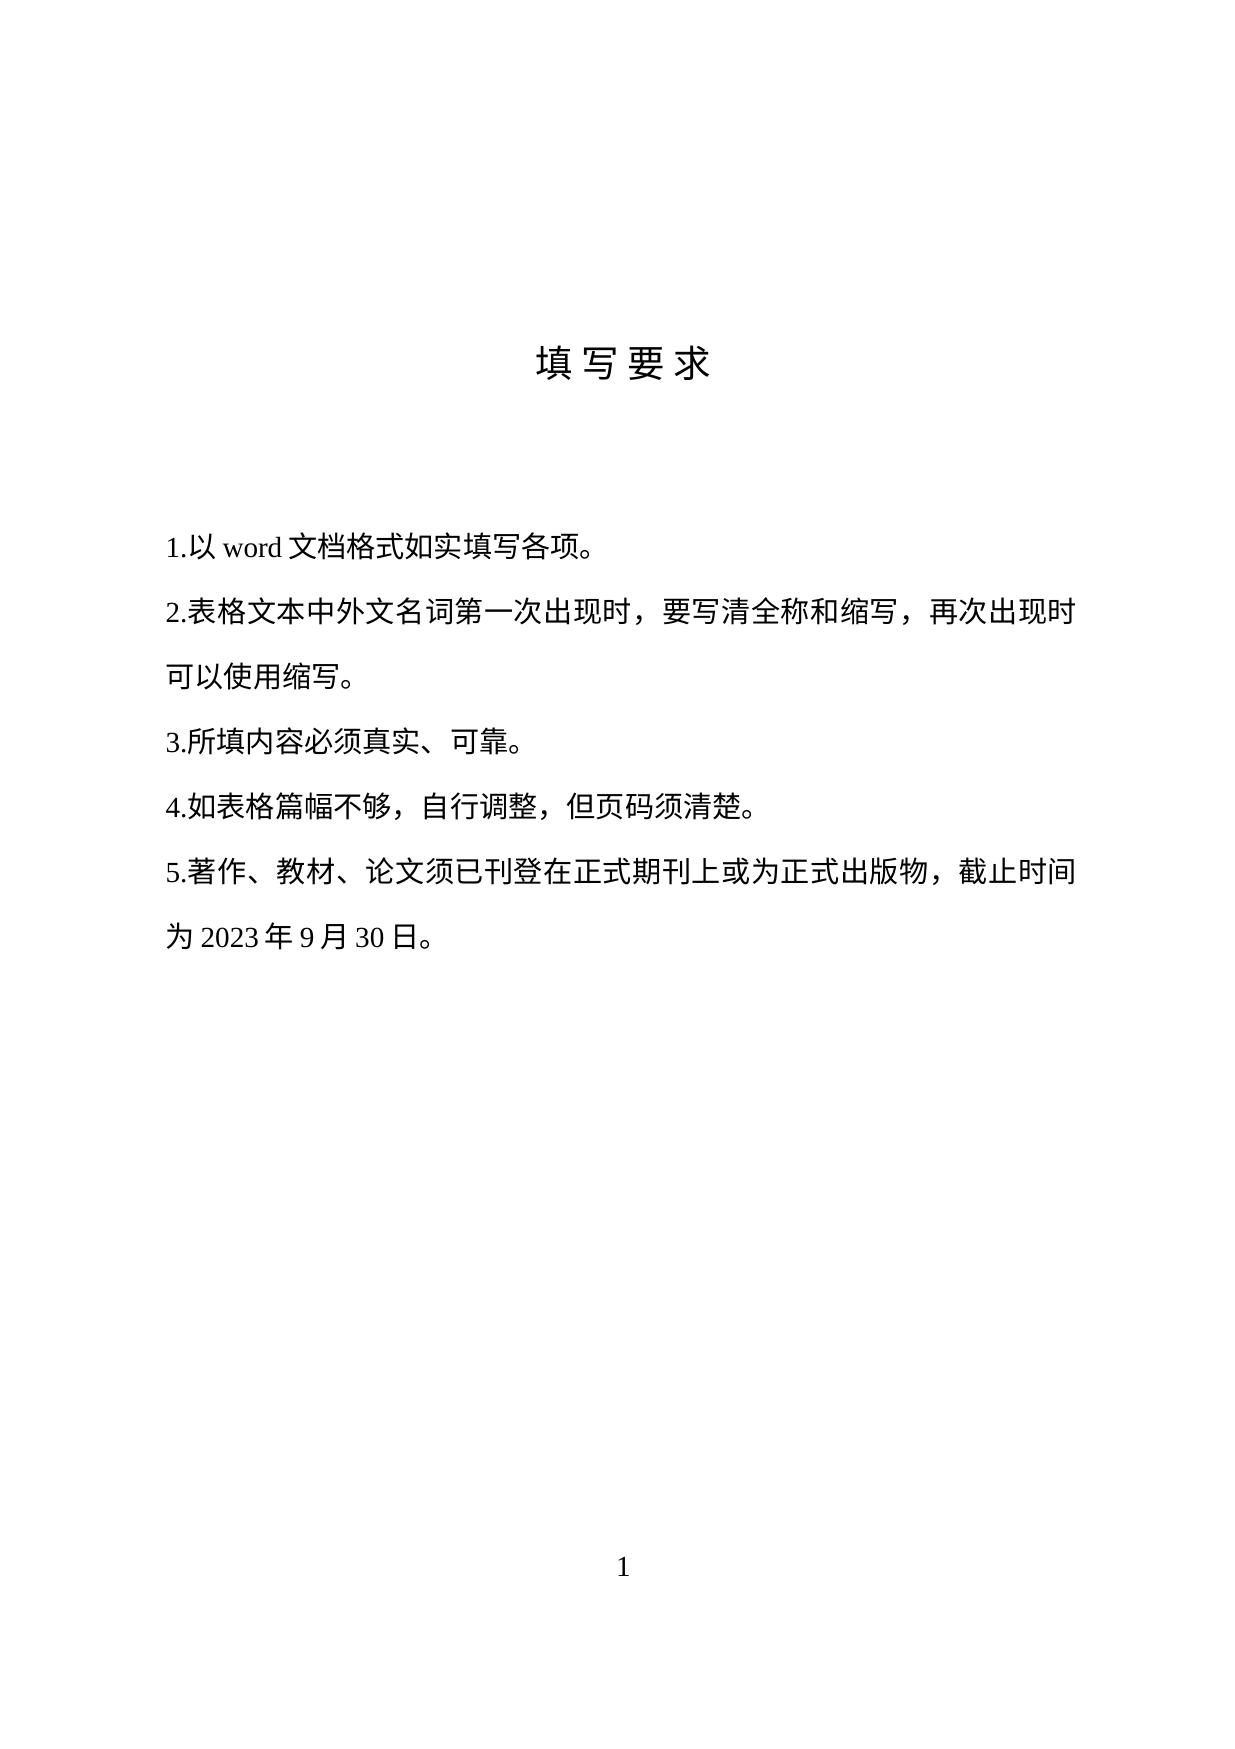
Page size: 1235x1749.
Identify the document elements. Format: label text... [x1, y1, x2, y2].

text 2.表格文本中外文名词第一次出现时，要写清全称和缩写，再次出现时可以使用缩写。 [165, 578, 1081, 708]
text 填 写 要 求 [165, 328, 1081, 393]
text 3.所填内容必须真实、可靠。 [165, 708, 1081, 773]
text 4.如表格篇幅不够，自行调整，但页码须清楚。 [165, 773, 1081, 838]
text 1.以word文档格式如实填写各项。 [165, 513, 1081, 578]
text 5.著作、教材、论文须已刊登在正式期刊上或为正式出版物，截止时间为2023年9月30日。 [165, 838, 1081, 968]
